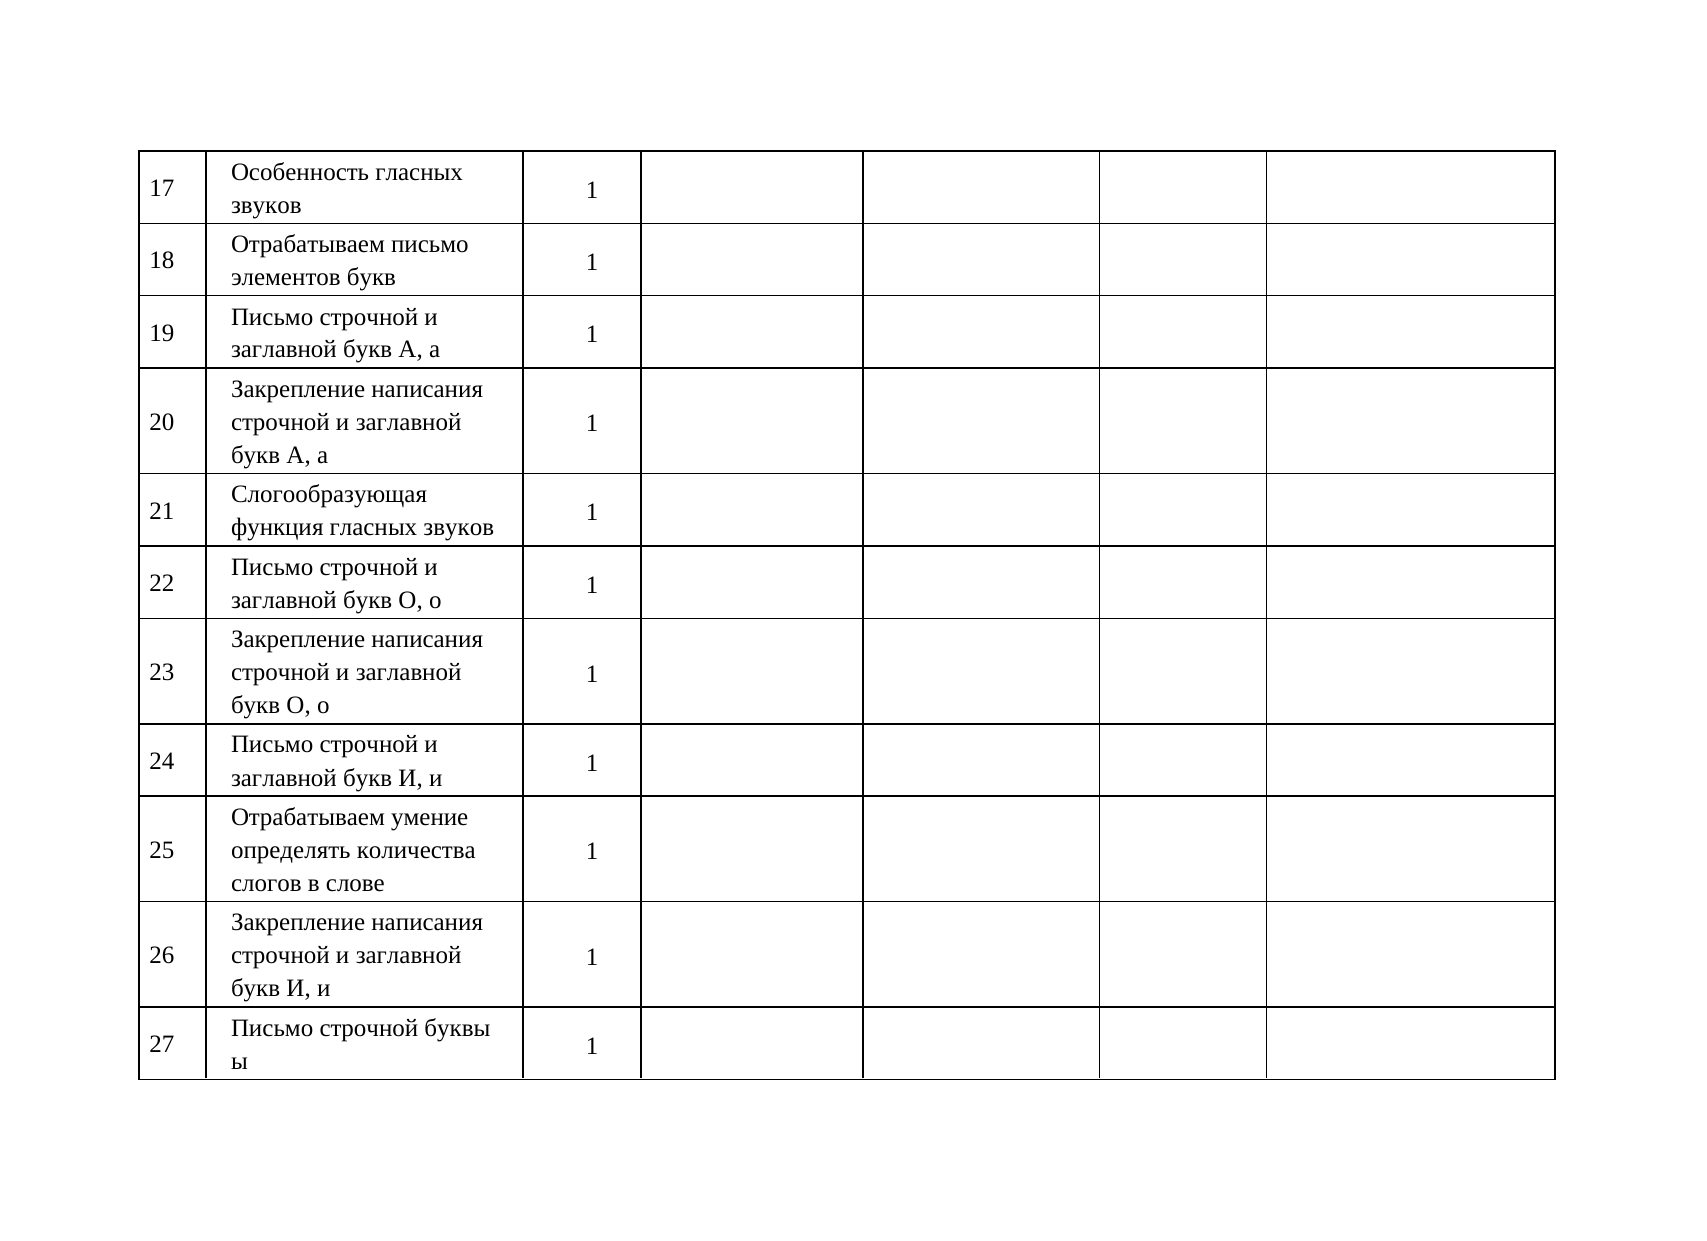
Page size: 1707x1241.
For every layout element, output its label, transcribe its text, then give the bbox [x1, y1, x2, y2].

table_cell Письмо строчной буквы ы [207, 1008, 522, 1078]
table_cell [1267, 369, 1554, 473]
table_cell Письмо строчной и заглавной букв И, и [207, 725, 522, 795]
table_cell 21 [140, 474, 205, 545]
table_cell [1267, 725, 1554, 795]
table_cell [864, 902, 1099, 1006]
table_cell 19 [140, 296, 205, 367]
table_cell 18 [140, 224, 205, 295]
table_cell [1100, 725, 1266, 795]
table_cell Письмо строчной и заглавной букв О, о [207, 547, 522, 617]
table_cell [1100, 224, 1266, 295]
table_cell Отрабатываем письмо элементов букв [207, 224, 522, 295]
table_cell 1 [524, 474, 640, 545]
table_cell 24 [140, 725, 205, 795]
table_cell [1267, 296, 1554, 367]
table_cell [864, 369, 1099, 473]
table_cell [864, 797, 1099, 901]
table_cell 25 [140, 797, 205, 901]
table_cell 22 [140, 547, 205, 617]
table_cell 1 [524, 369, 640, 473]
table_cell [642, 725, 862, 795]
table_cell 1 [524, 296, 640, 367]
table_cell [642, 296, 862, 367]
table_cell [1100, 474, 1266, 545]
table_cell [1267, 902, 1554, 1006]
table_cell [1267, 797, 1554, 901]
table_cell [1100, 619, 1266, 723]
table_cell Письмо строчной и заглавной букв А, а [207, 296, 522, 367]
table_cell [1100, 296, 1266, 367]
table_cell [642, 224, 862, 295]
table_cell [864, 547, 1099, 617]
table_cell [1267, 619, 1554, 723]
table_cell [1100, 369, 1266, 473]
table_cell [1267, 1008, 1554, 1078]
table_cell [1267, 224, 1554, 295]
table_cell [1100, 1008, 1266, 1078]
table_cell [1267, 152, 1554, 222]
table_cell [1267, 474, 1554, 545]
table_cell [642, 902, 862, 1006]
table_cell [864, 725, 1099, 795]
table_cell Закрепление написания строчной и заглавной букв О, о [207, 619, 522, 723]
table_cell [864, 296, 1099, 367]
table_cell [642, 1008, 862, 1078]
table_cell [1100, 152, 1266, 222]
table_cell Закрепление написания строчной и заглавной букв И, и [207, 902, 522, 1006]
table_cell 26 [140, 902, 205, 1006]
table_cell [1100, 797, 1266, 901]
table_cell [864, 1008, 1099, 1078]
table_cell [864, 152, 1099, 222]
table_cell [642, 619, 862, 723]
table_cell 1 [524, 619, 640, 723]
table_cell 1 [524, 152, 640, 222]
table_cell 1 [524, 797, 640, 901]
table_cell 20 [140, 369, 205, 473]
table_cell [642, 797, 862, 901]
table_cell 17 [140, 152, 205, 222]
table_cell 23 [140, 619, 205, 723]
table_cell [1100, 547, 1266, 617]
table_cell 1 [524, 725, 640, 795]
table_cell [1100, 902, 1266, 1006]
table_cell [864, 474, 1099, 545]
table_cell 1 [524, 224, 640, 295]
table_cell Особенность гласных звуков [207, 152, 522, 222]
table_cell [642, 547, 862, 617]
table_cell [864, 224, 1099, 295]
table_cell Отрабатываем умение определять количества слогов в слове [207, 797, 522, 901]
table_cell [642, 474, 862, 545]
table_cell [642, 369, 862, 473]
table_cell [1267, 547, 1554, 617]
table_cell 27 [140, 1008, 205, 1078]
table_cell 1 [524, 902, 640, 1006]
table_cell 1 [524, 547, 640, 617]
table_cell [864, 619, 1099, 723]
table_cell 1 [524, 1008, 640, 1078]
table_cell Закрепление написания строчной и заглавной букв А, а [207, 369, 522, 473]
table_cell Слогообразующая функция гласных звуков [207, 474, 522, 545]
table_cell [642, 152, 862, 222]
